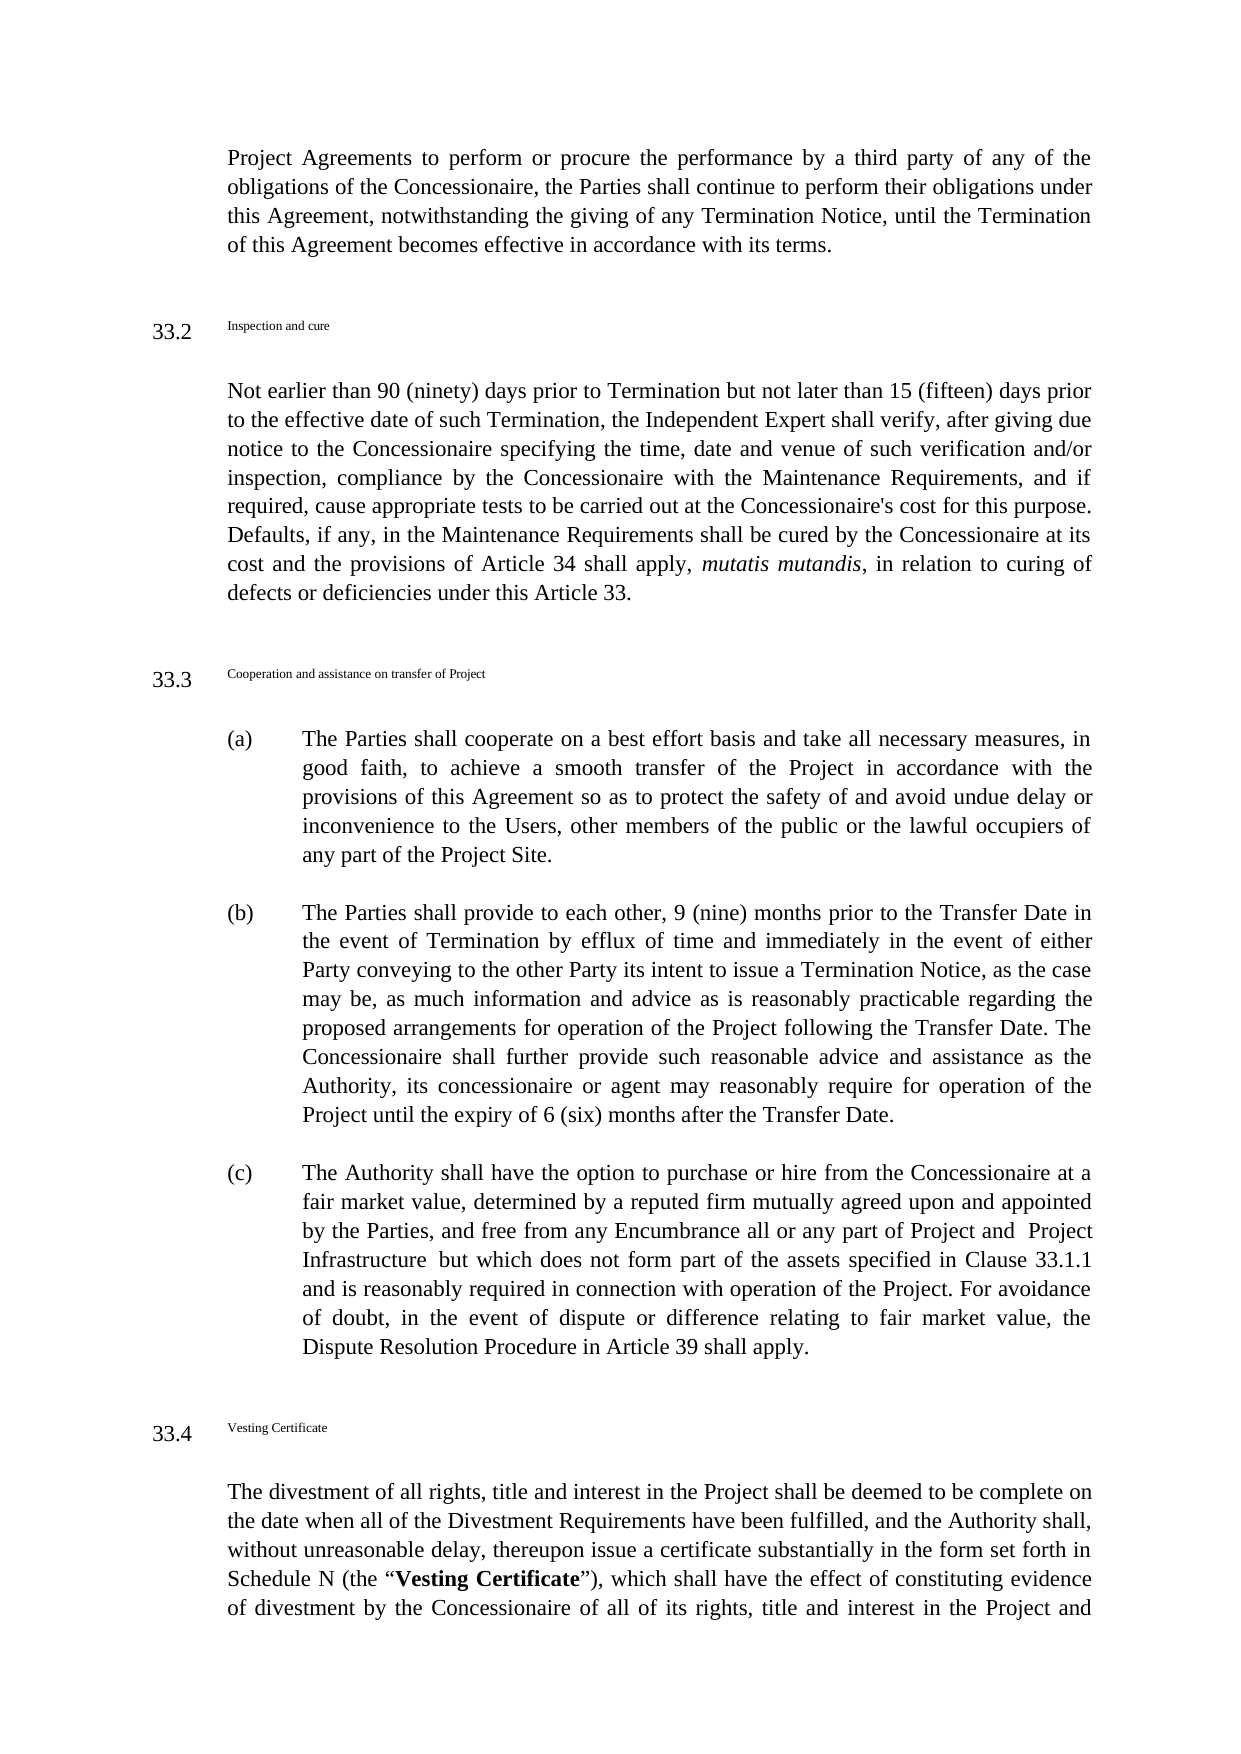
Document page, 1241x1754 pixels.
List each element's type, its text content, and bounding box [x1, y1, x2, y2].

subtitle Vesting Certificate [152, 1420, 1159, 1446]
subtitle Inspection and cure [152, 318, 1159, 344]
text Not earlier than 90 (ninety) days prior to Termination but not later than 15 (fifteen) days prior to the effective date of such Termination, the Independent Expert shall verify, after giving due notice to the Concessionaire specifying the time, date and venue of such verification and/or inspection, compliance by the Concessionaire with the Maintenance Requirements, and if required, cause appropriate tests to be carried out at the Concessionaire's cost for this purpose. Defaults, if any, in the Maintenance Requirements shall be cured by the Concessionaire at its cost and the provisions of Article 34 shall apply, mutatis mutandis, in relation to curing of defects or deficiencies under this Article 33. [227, 377, 1093, 606]
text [227, 1478, 1093, 1621]
list The Parties shall cooperate on a best effort basis and take all necessary measures, in good faith, to achieve a smooth transfer of the Project in accordance with the provisions of this Agreement so as to protect the safety of and avoid undue delay or inconvenience to the Users, other members of the public or the lawful occupiers of any part of the Project Site. [227, 725, 1093, 867]
subtitle Cooperation and assistance on transfer of Project [152, 667, 1159, 693]
list The Parties shall provide to each other, 9 (nine) months prior to the Transfer Date in the event of Termination by efflux of time and immediately in the event of either Party conveying to the other Party its intent to issue a Termination Notice, as the case may be, as much information and advice as is reasonably practicable regarding the proposed arrangements for operation of the Project following the Transfer Date. The Concessionaire shall further provide such reasonable advice and assistance as the Authority, its concessionaire or agent may reasonably require for operation of the Project until the expiry of 6 (six) months after the Transfer Date. [227, 899, 1093, 1128]
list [152, 144, 1093, 257]
list The Authority shall have the option to purchase or hire from the Concessionaire at a fair market value, determined by a reputed firm mutually agreed upon and appointed by the Parties, and free from any Encumbrance all or any part of Project and Project Infrastructure but which does not form part of the assets specified in Clause 33.1.1 and is reasonably required in connection with operation of the Project. For avoidance of doubt, in the event of dispute or difference relating to fair market value, the Dispute Resolution Procedure in Article 39 shall apply. [227, 1159, 1093, 1359]
